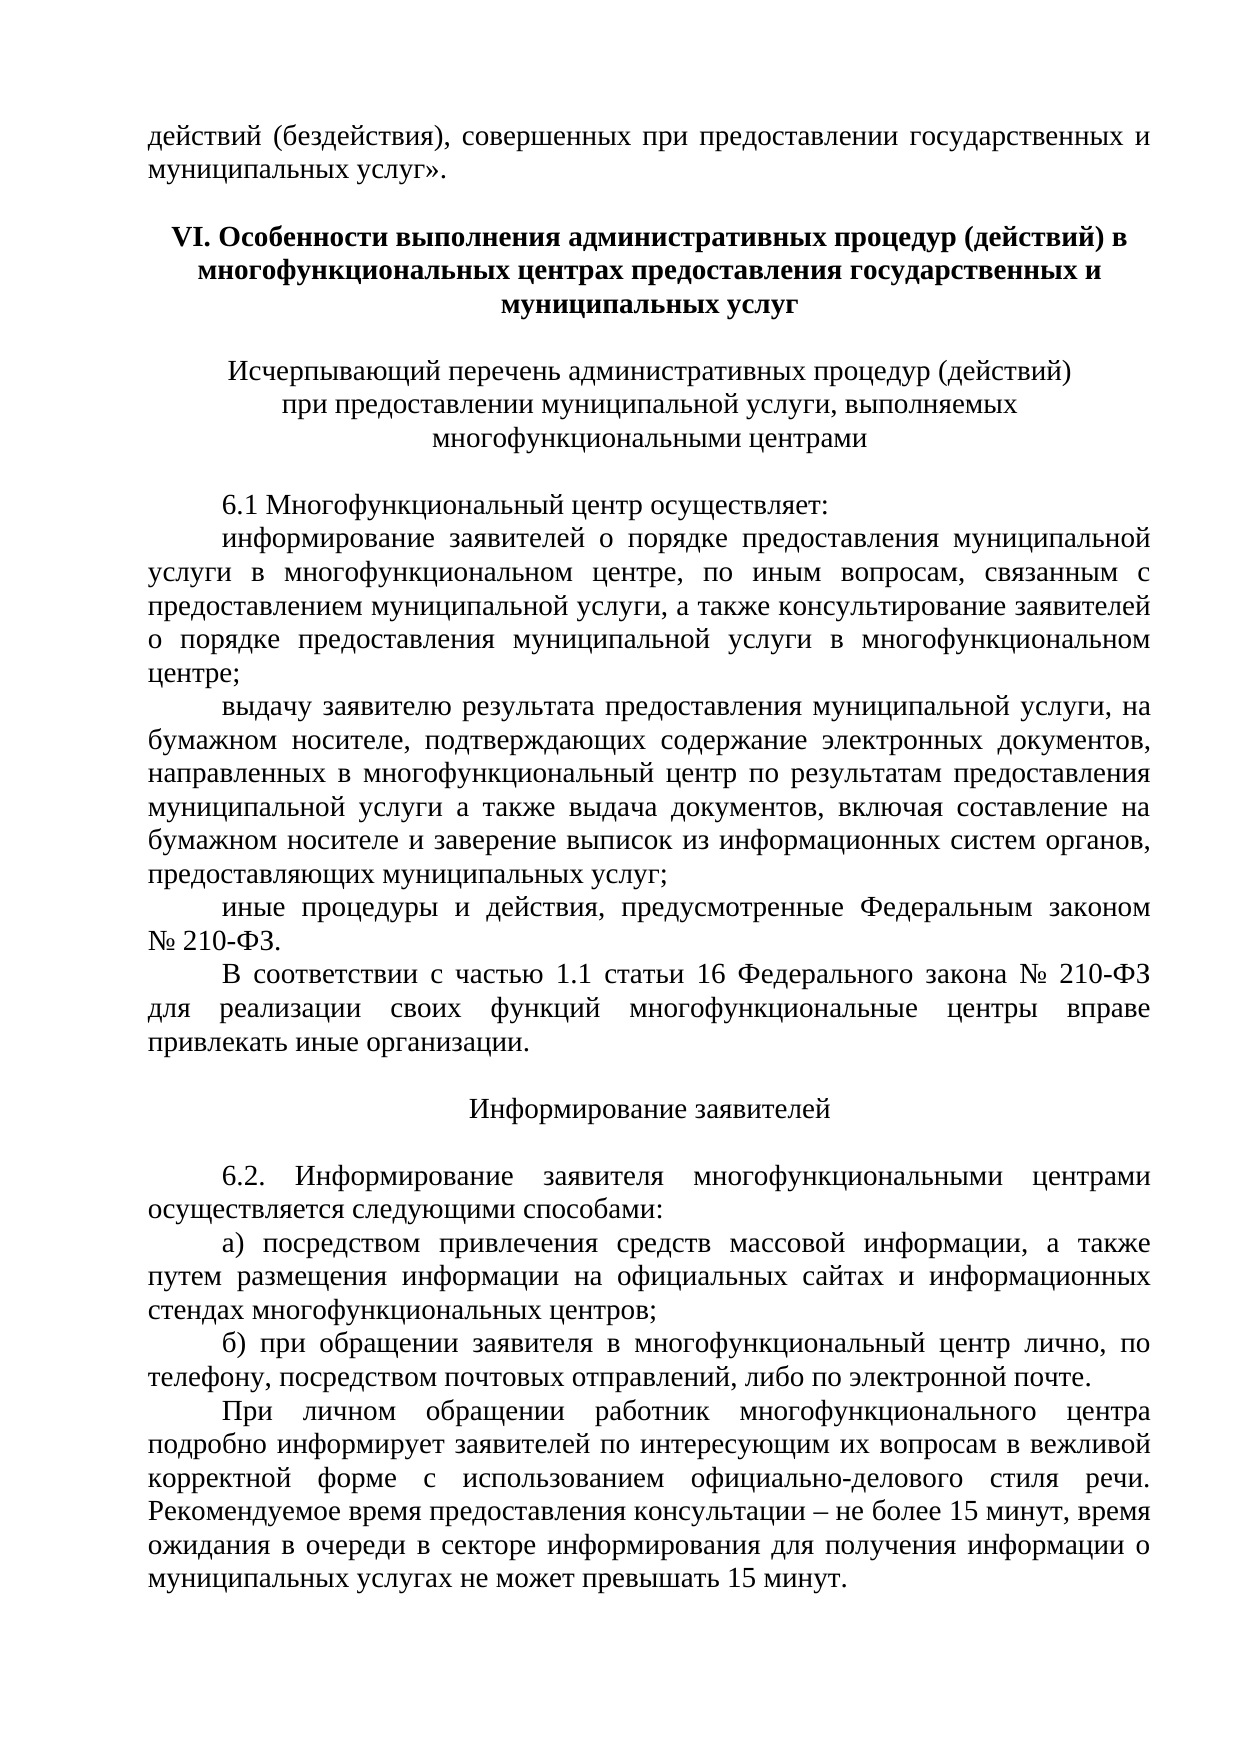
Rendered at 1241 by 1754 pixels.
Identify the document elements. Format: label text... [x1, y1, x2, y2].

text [148, 118, 1152, 185]
text В соответствии с частью 1.1 статьи 16 Федерального закона № 210-ФЗ для реализации своих функций многофункциональные центры вправе привлекать иные организации. [148, 957, 1152, 1057]
text Исчерпывающий перечень административных процедур (действий) [148, 353, 1152, 386]
text VI. Особенности выполнения административных процедур (действий) в многофункциональных центрах предоставления государственных и муниципальных услуг [148, 219, 1152, 319]
text выдачу заявителю результата предоставления муниципальной услуги, на бумажном носителе, подтверждающих содержание электронных документов, направленных в многофункциональный центр по результатам предоставления муниципальной услуги а также выдача документов, включая составление на бумажном носителе и заверение выписок из информационных систем органов, предоставляющих муниципальных услуг; [148, 688, 1152, 889]
text 6.1 Многофункциональный центр осуществляет: [148, 487, 1152, 521]
text б) при обращении заявителя в многофункциональный центр лично, по телефону, посредством почтовых отправлений, либо по электронной почте. [148, 1326, 1152, 1393]
text иные процедуры и действия, предусмотренные Федеральным законом № 210-ФЗ. [148, 889, 1152, 957]
text 6.2. Информирование заявителя многофункциональными центрами осуществляется следующими способами: [148, 1158, 1152, 1225]
text Информирование заявителей [148, 1091, 1152, 1124]
text а) посредством привлечения средств массовой информации, а также путем размещения информации на официальных сайтах и информационных стендах многофункциональных центров; [148, 1225, 1152, 1326]
text При личном обращении работник многофункционального центра подробно информирует заявителей по интересующим их вопросам в вежливой корректной форме с использованием официально-делового стиля речи. Рекомендуемое время предоставления консультации – не более 15 минут, время ожидания в очереди в секторе информирования для получения информации о муниципальных услугах не может превышать 15 минут. [148, 1393, 1152, 1594]
text при предоставлении муниципальной услуги, выполняемых многофункциональными центрами [148, 386, 1152, 453]
text информирование заявителей о порядке предоставления муниципальной услуги в многофункциональном центре, по иным вопросам, связанным с предоставлением муниципальной услуги, а также консультирование заявителей о порядке предоставления муниципальной услуги в многофункциональном центре; [148, 521, 1152, 688]
